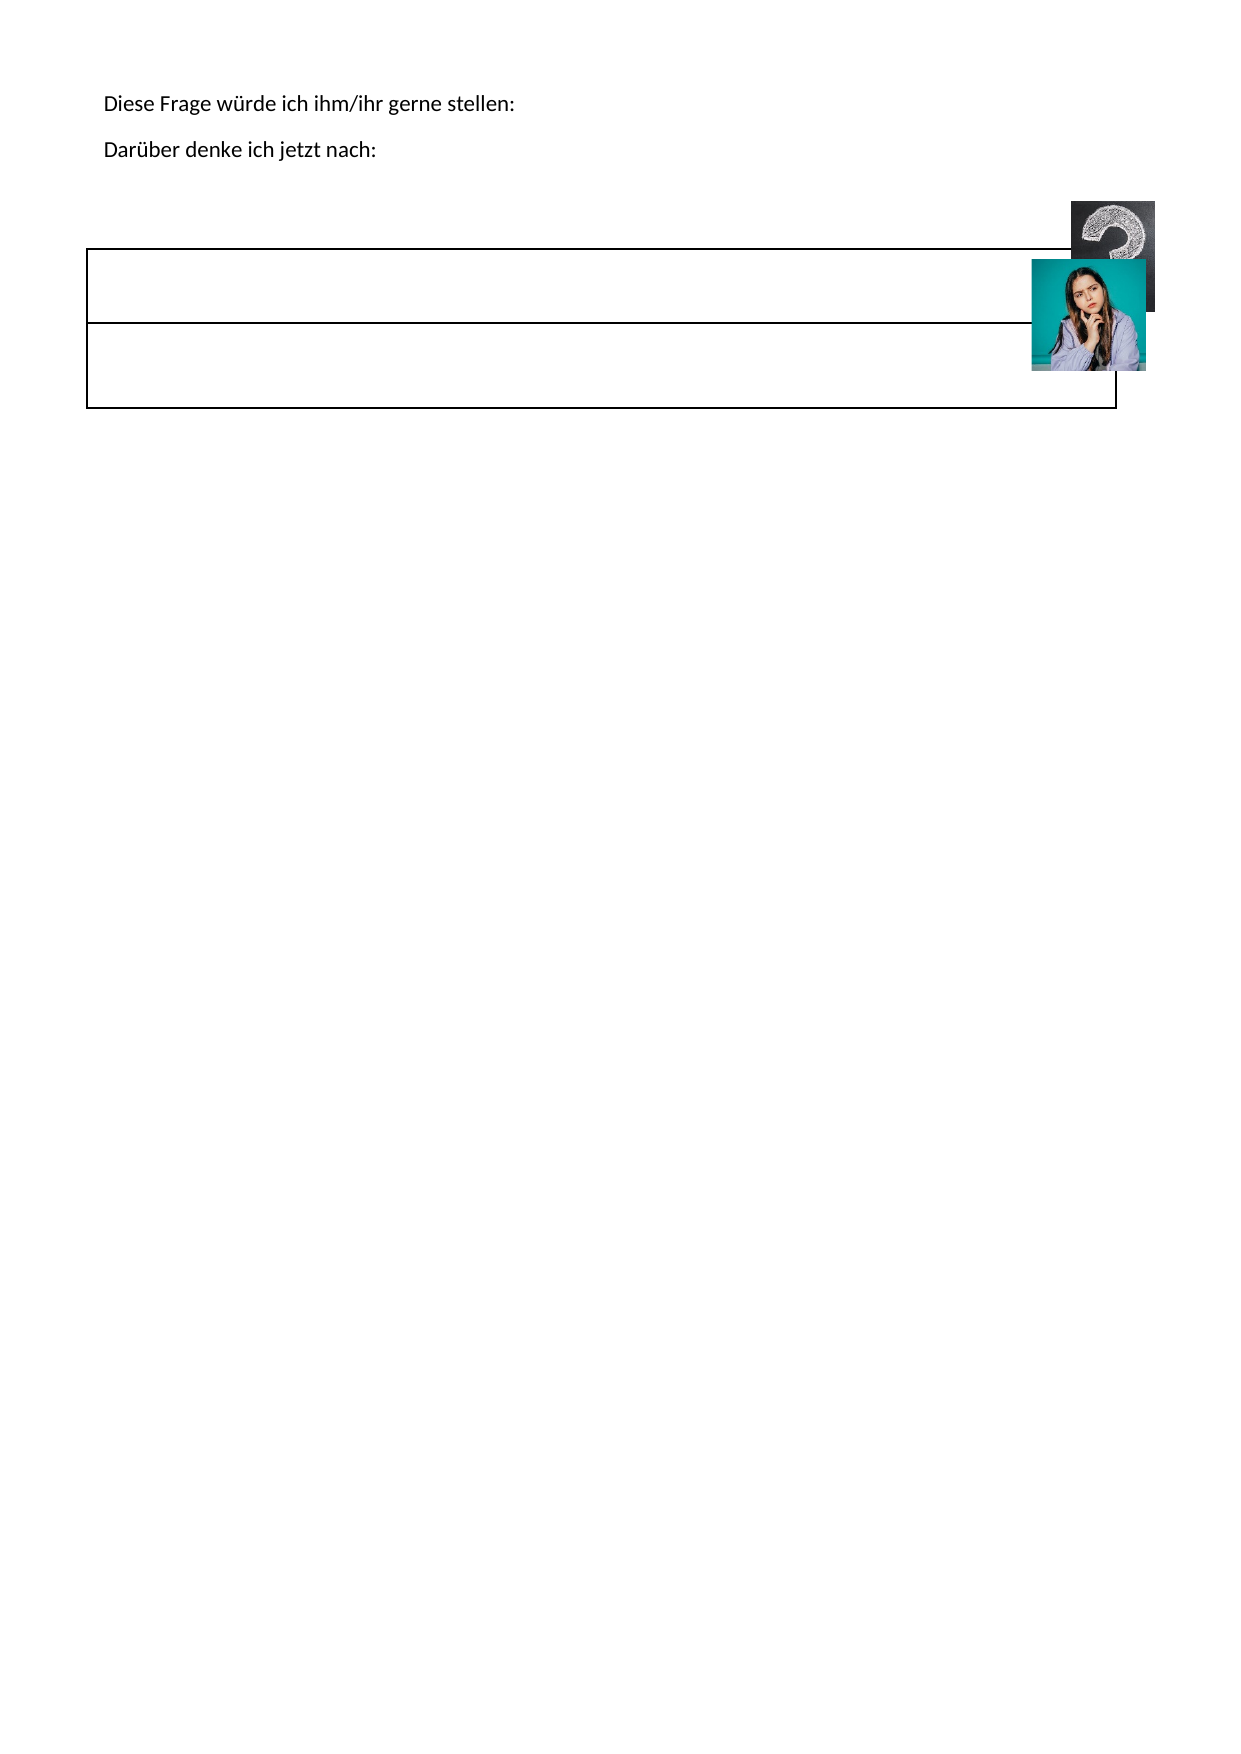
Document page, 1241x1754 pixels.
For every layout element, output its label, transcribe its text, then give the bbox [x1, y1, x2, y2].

text Diese Frage würde ich ihm/ihr gerne stellen: [103, 89, 1137, 117]
text Darüber denke ich jetzt nach: [103, 136, 1137, 163]
picture [1030, 201, 1158, 371]
